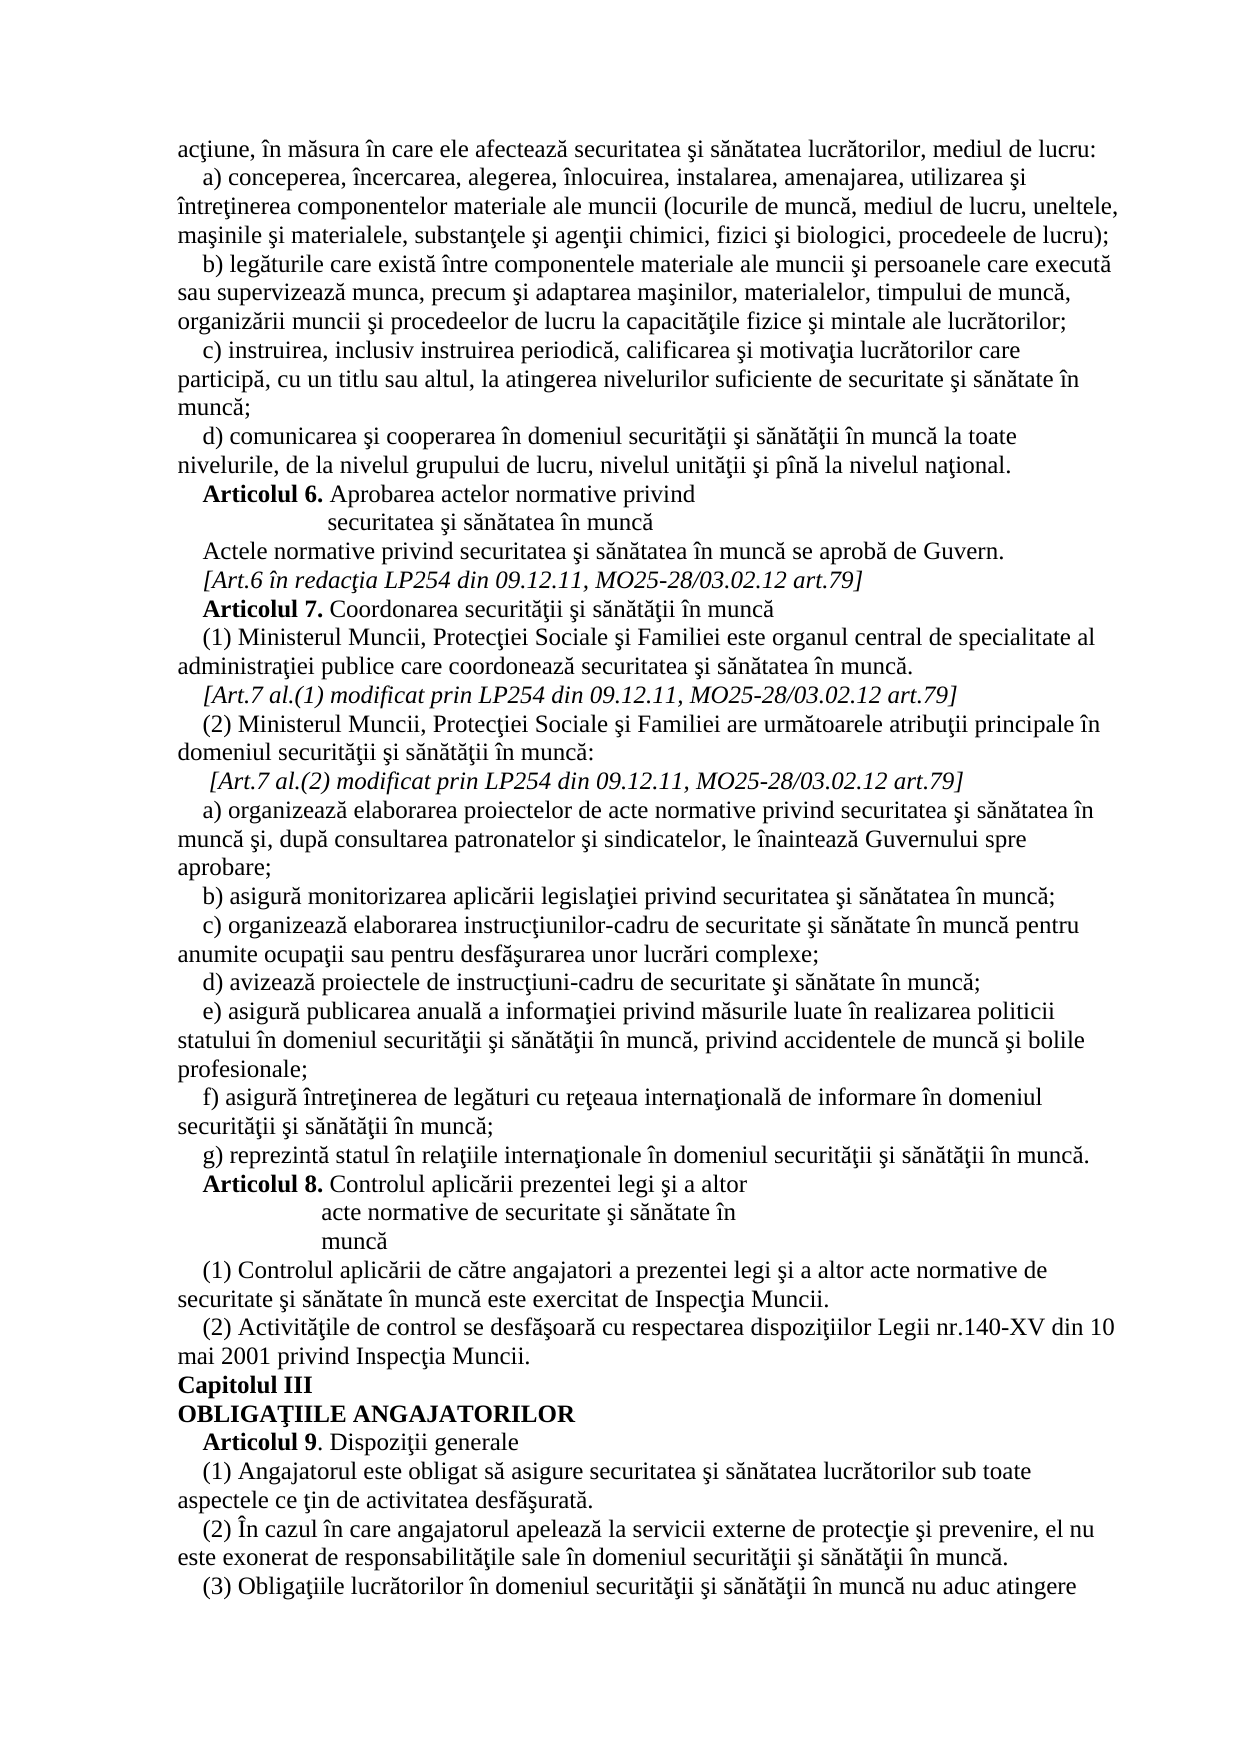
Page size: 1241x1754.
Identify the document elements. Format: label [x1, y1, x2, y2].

table_cell [162, 118, 1136, 1616]
